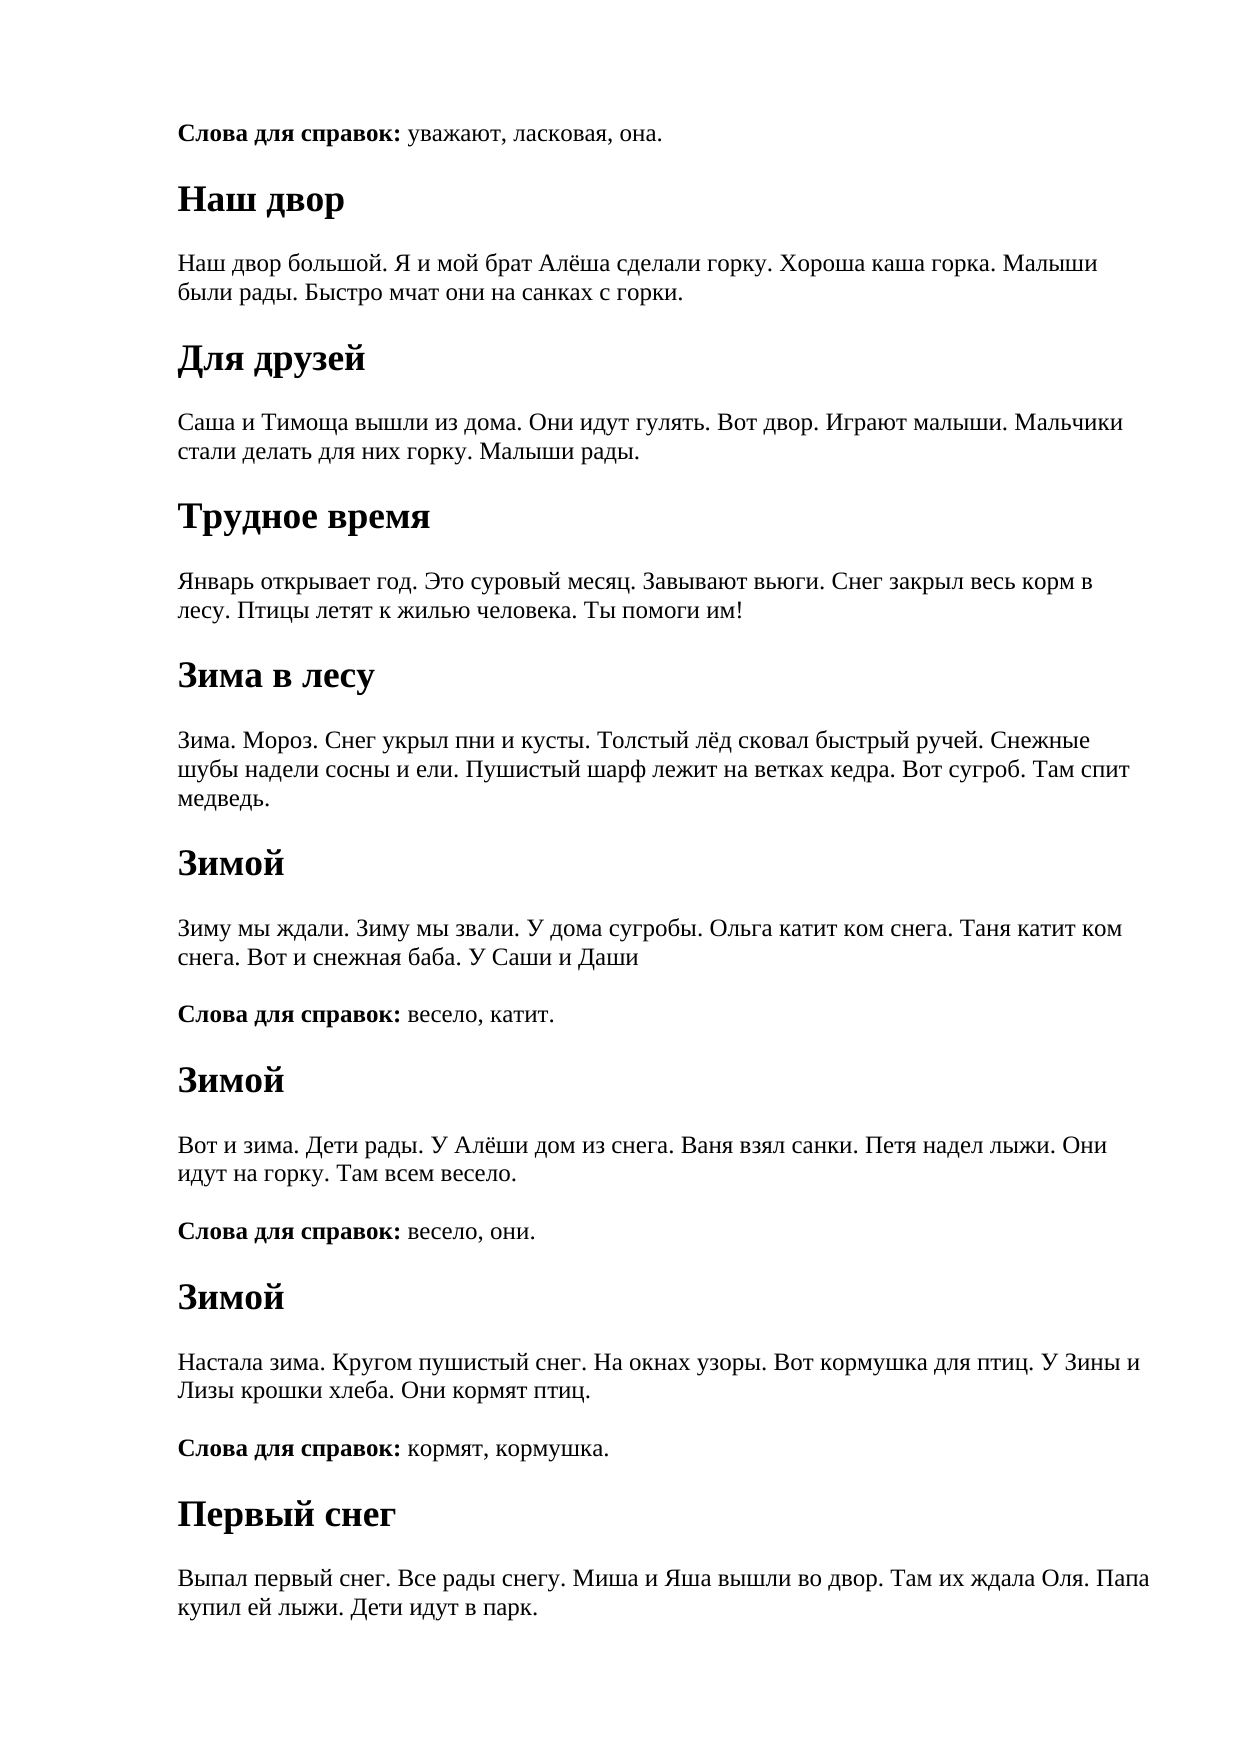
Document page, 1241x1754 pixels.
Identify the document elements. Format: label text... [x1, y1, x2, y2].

text Слова для справок: кормят, кормушка. [177, 1433, 1152, 1462]
text Зима в лесу [177, 653, 1152, 696]
text Для друзей [177, 335, 1152, 378]
text Зимой [177, 1274, 1152, 1317]
text Январь открывает год. Это суровый месяц. Завывают вьюги. Снег закрыл весь корм в лесу. Птицы летят к жилью человека. Ты помоги им! [177, 566, 1152, 624]
text Слова для справок: весело, катит. [177, 999, 1152, 1028]
text Саша и Тимоща вышли из дома. Они идут гулять. Вот двор. Играют малыши. Мальчики стали делать для них горку. Малыши рады. [177, 407, 1152, 465]
text Наш двор [177, 176, 1152, 219]
text Зимой [177, 841, 1152, 884]
text Зимой [177, 1057, 1152, 1101]
text Зима. Мороз. Снег укрыл пни и кусты. Толстый лёд сковал быстрый ручей. Снежные шубы надели сосны и ели. Пушистый шарф лежит на ветках кедра. Вот сугроб. Там спит медведь. [177, 725, 1152, 811]
text Настала зима. Кругом пушистый снег. На окнах узоры. Вот кормушка для птиц. У Зины и Лизы крошки хлеба. Они кормят птиц. [177, 1347, 1152, 1404]
text Наш двор большой. Я и мой брат Алёша сделали горку. Хороша каша горка. Малыши были рады. Быстро мчат они на санках с горки. [177, 248, 1152, 306]
text Выпал первый снег. Все рады снегу. Миша и Яша вышли во двор. Там их ждала Оля. Папа купил ей лыжи. Дети идут в парк. [177, 1563, 1152, 1621]
text Слова для справок: уважают, ласковая, она. [177, 118, 1152, 147]
text Первый снег [177, 1491, 1152, 1534]
text Слова для справок: весело, они. [177, 1216, 1152, 1245]
text Трудное время [177, 494, 1152, 537]
text Вот и зима. Дети рады. У Алёши дом из снега. Ваня взял санки. Петя надел лыжи. Они идут на горку. Там всем весело. [177, 1130, 1152, 1187]
text Зиму мы ждали. Зиму мы звали. У дома сугробы. Ольга катит ком снега. Таня катит ком снега. Вот и снежная баба. У Саши и Даши [177, 913, 1152, 970]
